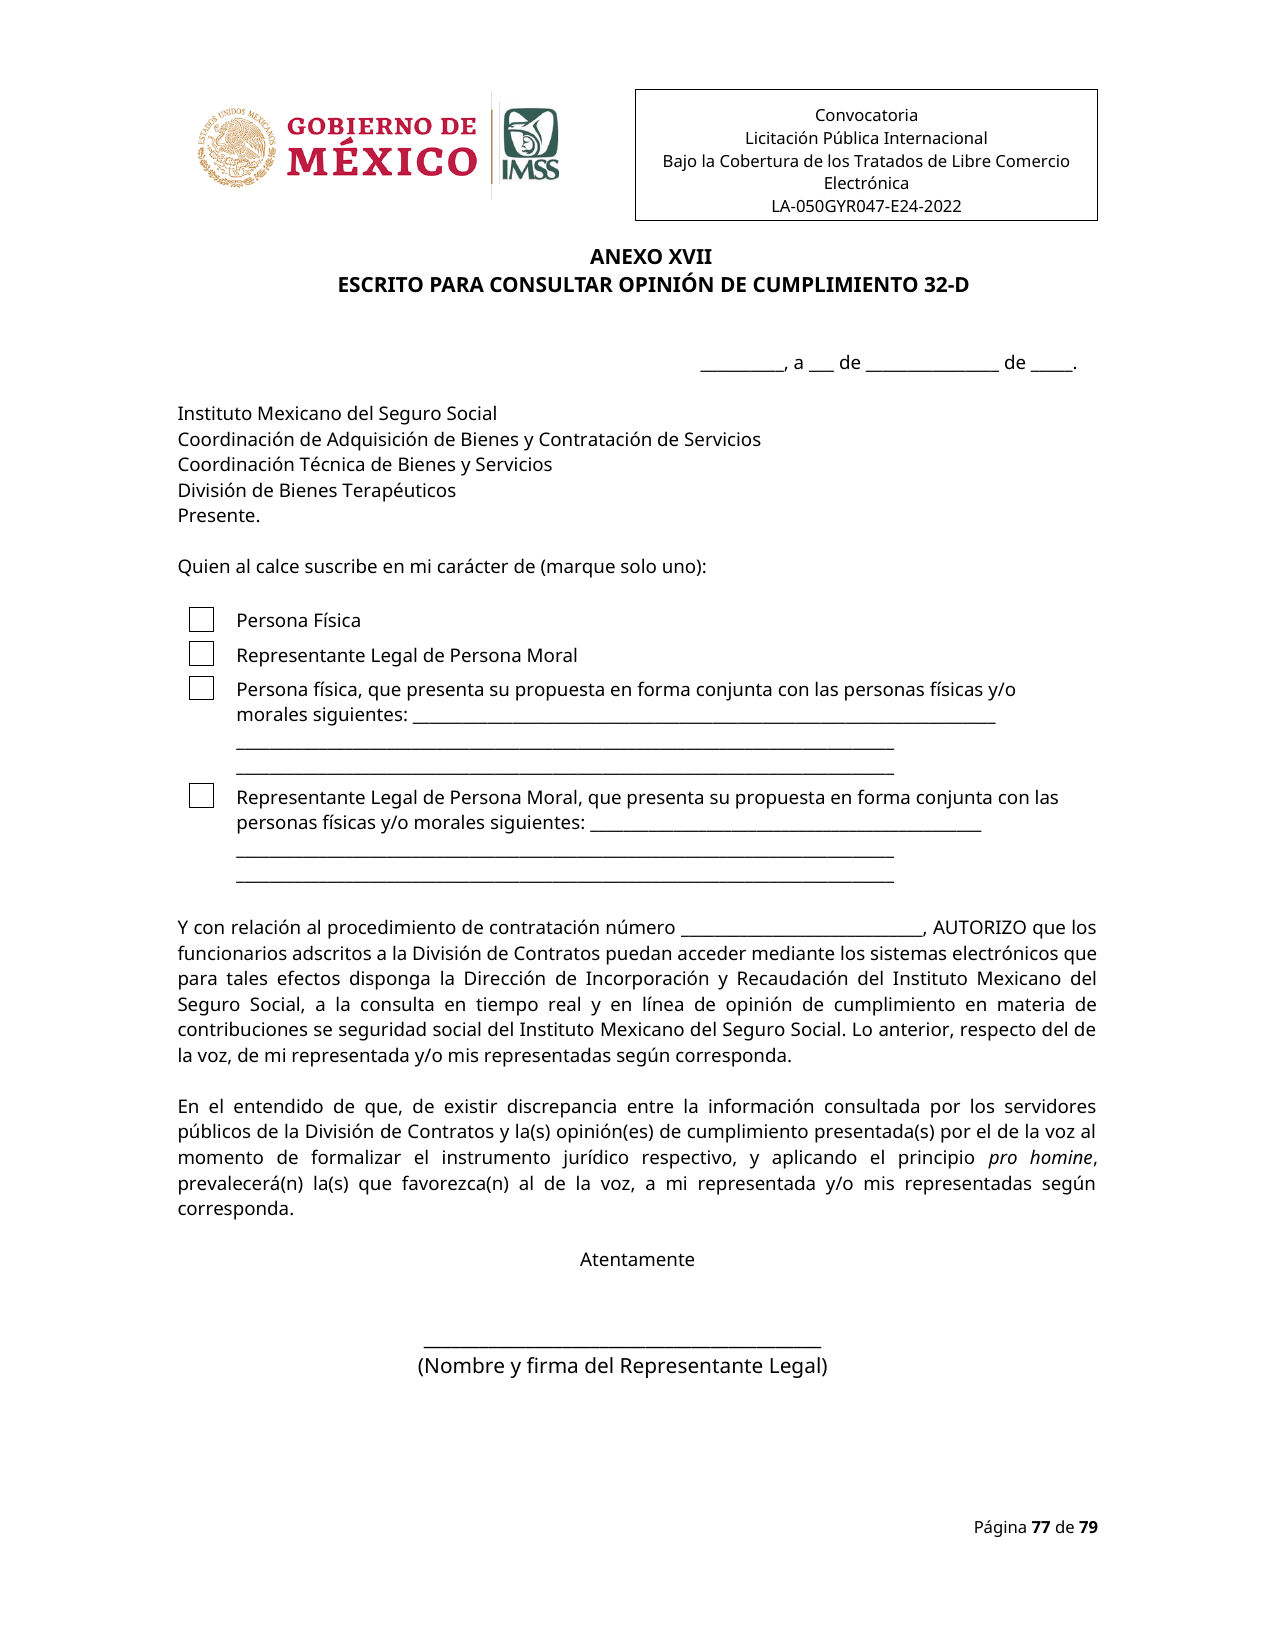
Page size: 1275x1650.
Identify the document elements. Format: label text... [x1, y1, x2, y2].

text Atentamente [177, 1246, 1098, 1272]
text ___________________________________________ [148, 1323, 1098, 1351]
text __________, a ___ de ________________ de _____. [177, 350, 1078, 375]
table_cell [174, 781, 233, 889]
text En el entendido de que, de existir discrepancia entre la información consultada por los servidores públicos de la División de Contratos y la(s) opinión(es) de cumplimiento presentada(s) por el de la voz al momento de formalizar el instrumento jurídico respectivo, y aplicando el principio pro homine, prevalecerá(n) la(s) que favorezca(n) al de la voz, a mi representada y/o mis representadas según corresponda. [177, 1093, 1098, 1221]
text Quien al calce suscribe en mi carácter de (marque solo uno): [177, 554, 1098, 579]
text (Nombre y firma del Representante Legal) [148, 1351, 1098, 1380]
text Instituto Mexicano del Seguro Social [177, 401, 1078, 426]
subtitle ANEXO XVII ESCRITO PARA CONSULTAR OPINIÓN DE CUMPLIMIENTO 32-D [215, 242, 1093, 299]
table_cell [174, 639, 233, 673]
table_cell Representante Legal de Persona Moral, que presenta su propuesta en forma conjunta con las personas físicas y/o morales siguientes: _______________________________________________ _______________________________________________________________________________ _______________________________________________________________________________ [233, 781, 1072, 889]
table_header [174, 605, 233, 639]
table_header Persona Física [233, 605, 1072, 639]
picture [188, 91, 560, 200]
text División de Bienes Terapéuticos [177, 477, 1078, 503]
text Coordinación Técnica de Bienes y Servicios [177, 452, 1078, 477]
table_cell Persona física, que presenta su propuesta en forma conjunta con las personas físicas y/o morales siguientes: ______________________________________________________________________ _______________________________________________________________________________ _______________________________________________________________________________ [233, 673, 1072, 781]
table_cell Representante Legal de Persona Moral [233, 639, 1072, 673]
text Y con relación al procedimiento de contratación número _____________________________, AUTORIZO que los funcionarios adscritos a la División de Contratos puedan acceder mediante los sistemas electrónicos que para tales efectos disponga la Dirección de Incorporación y Recaudación del Instituto Mexicano del Seguro Social, a la consulta en tiempo real y en línea de opinión de cumplimiento en materia de contribuciones se seguridad social del Instituto Mexicano del Seguro Social. Lo anterior, respecto del de la voz, de mi representada y/o mis representadas según corresponda. [177, 914, 1098, 1068]
text Coordinación de Adquisición de Bienes y Contratación de Servicios [177, 426, 1078, 452]
table_cell [174, 673, 233, 781]
text Presente. [177, 503, 1078, 528]
